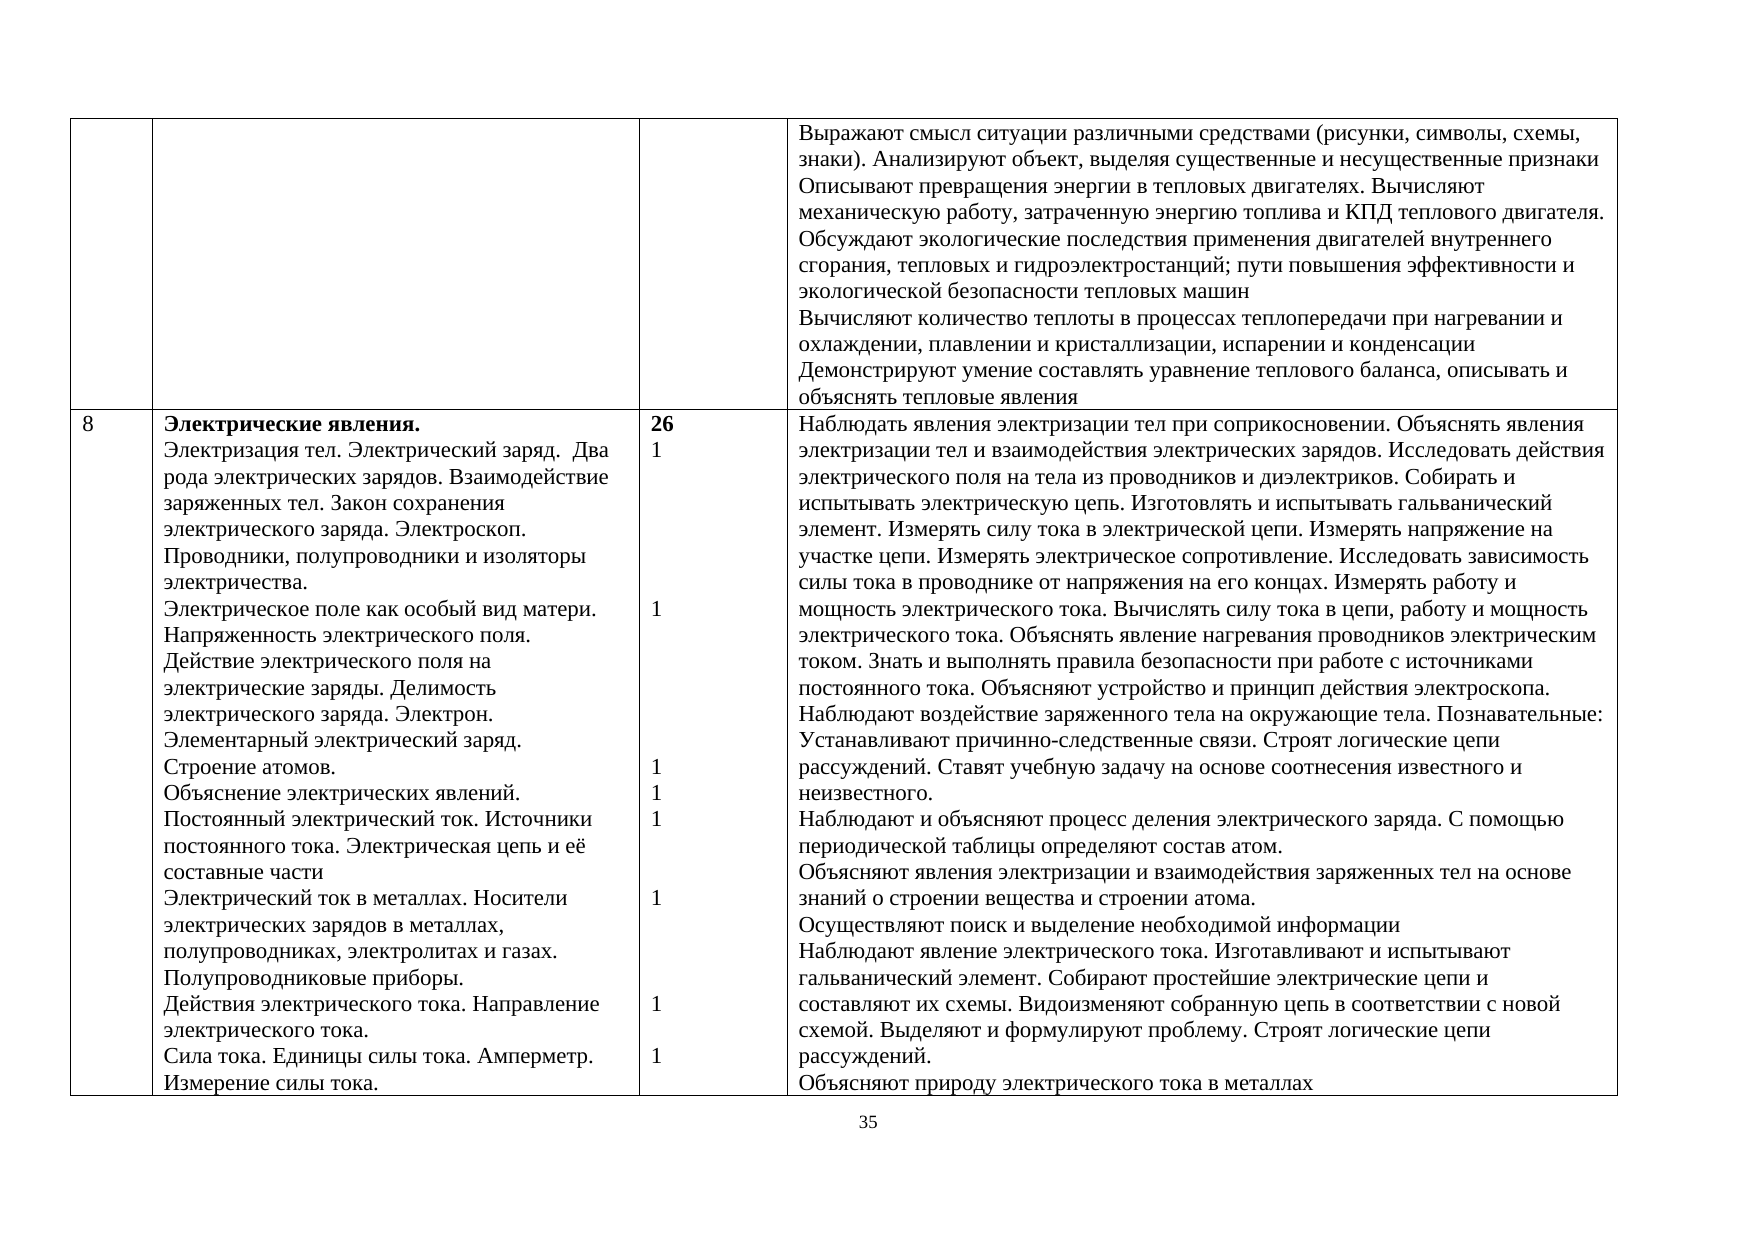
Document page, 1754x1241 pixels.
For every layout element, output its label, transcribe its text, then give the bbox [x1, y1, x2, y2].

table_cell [153, 119, 639, 409]
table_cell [640, 410, 787, 1095]
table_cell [788, 119, 1617, 409]
table_cell 8 [71, 410, 152, 1095]
table_cell 8 [71, 119, 152, 409]
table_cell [153, 410, 639, 1095]
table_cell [640, 119, 787, 409]
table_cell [788, 410, 1617, 1095]
